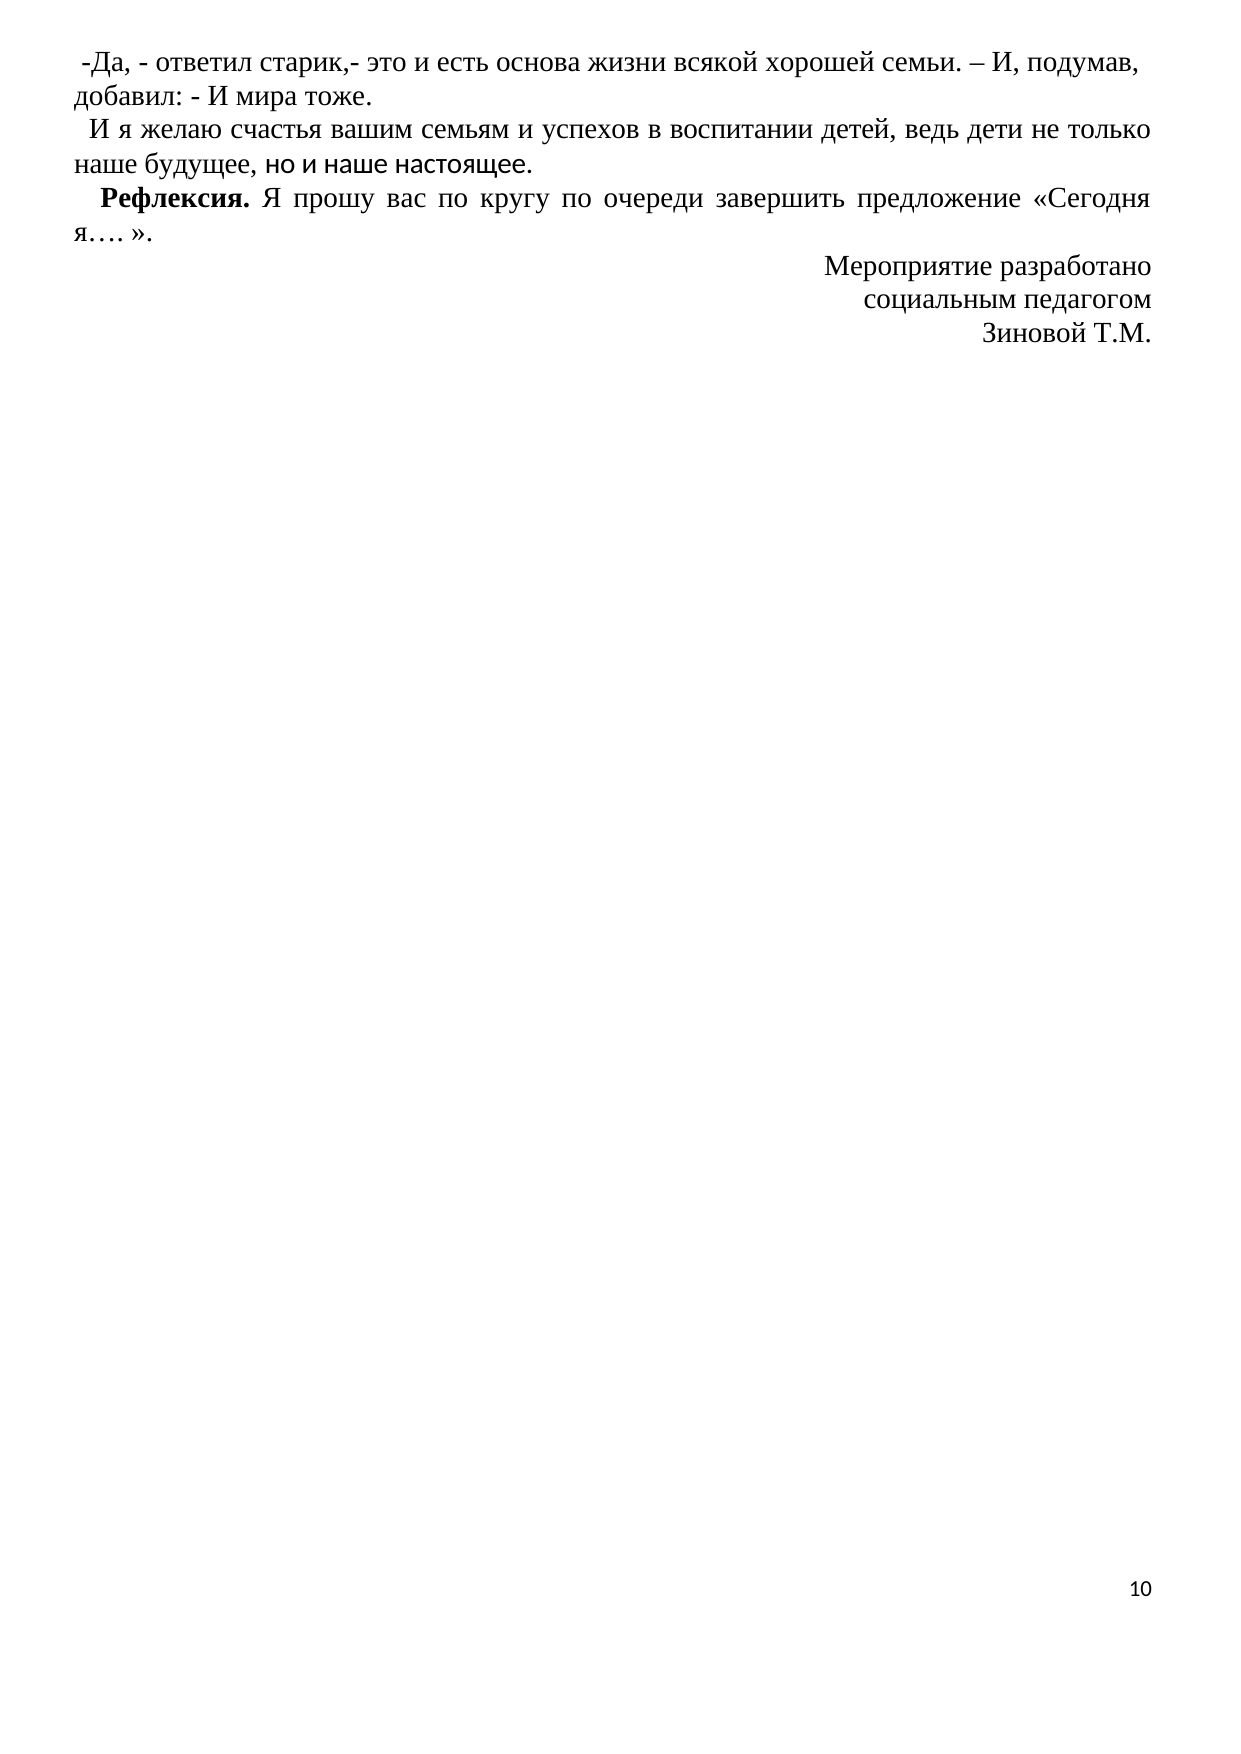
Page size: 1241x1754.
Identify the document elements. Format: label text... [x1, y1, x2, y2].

text Рефлексия. Я прошу вас по кругу по очереди завершить предложение «Сегодня я…. ». [74, 181, 1152, 248]
text И я желаю счастья вашим семьям и успехов в воспитании детей, ведь дети не только наше будущее, но и наше настоящее. [74, 111, 1152, 181]
text Зиновой Т.М. [74, 315, 1152, 348]
text социальным педагогом [177, 281, 1152, 315]
text Мероприятие разработано [177, 248, 1152, 281]
text -Да, - ответил старик,- это и есть основа жизни всякой хорошей семьи. – И, подумав, добавил: - И мира тоже. [74, 44, 1152, 111]
